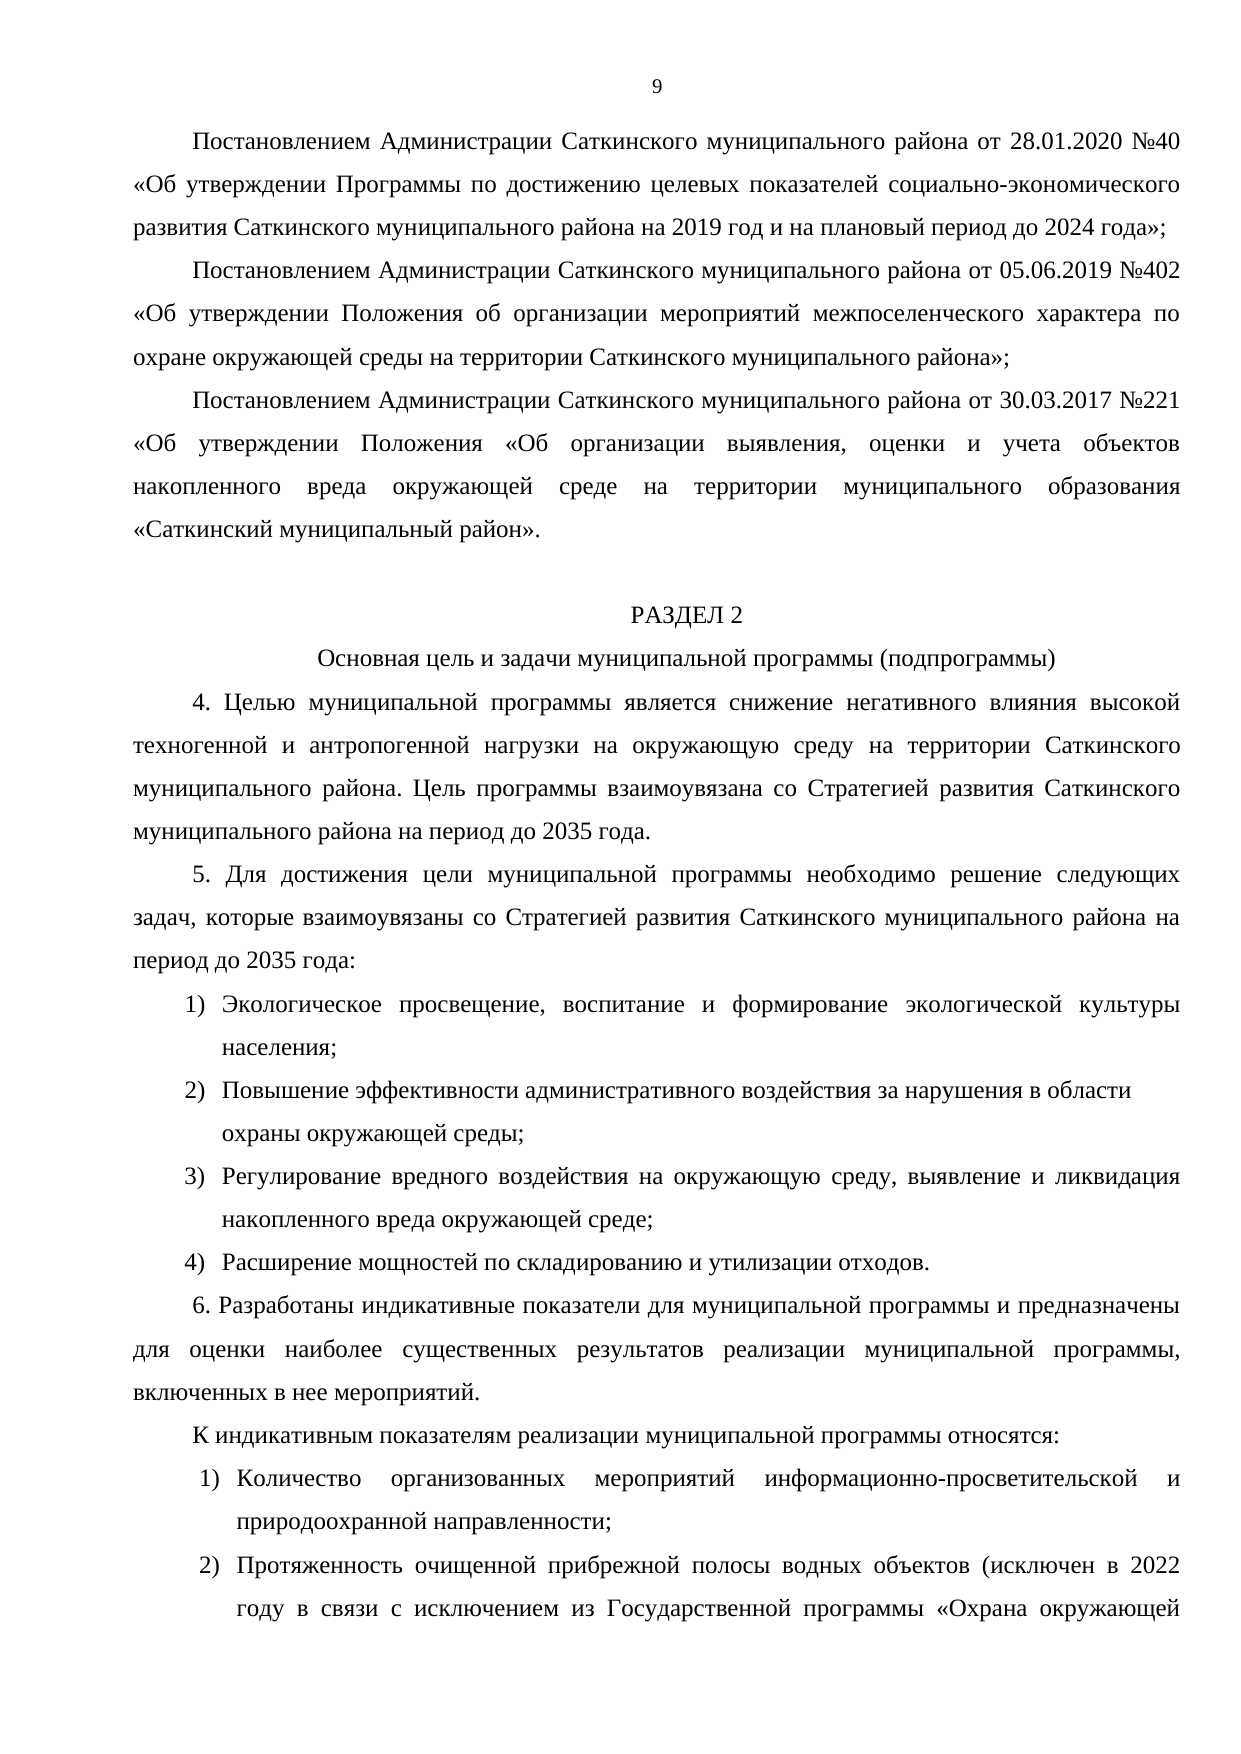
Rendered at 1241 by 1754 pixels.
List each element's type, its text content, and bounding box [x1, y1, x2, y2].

text Основная цель и задачи муниципальной программы (подпрограммы) [133, 643, 1181, 672]
list Количество организованных мероприятий информационно-просветительской и природоохранной направленности; [199, 1463, 1181, 1535]
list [199, 1550, 1181, 1622]
text Постановлением Администрации Саткинского муниципального района от 05.06.2019 №402 «Об утверждении Положения об организации мероприятий межпоселенческого характера по охране окружающей среды на территории Саткинского муниципального района»; [133, 255, 1181, 370]
text 6. Разработаны индикативные показатели для муниципальной программы и предназначены для оценки наиболее существенных результатов реализации муниципальной программы, включенных в нее мероприятий. [133, 1291, 1181, 1406]
list Расширение мощностей по складированию и утилизации отходов. [184, 1247, 1181, 1276]
list Повышение эффективности административного воздействия за нарушения в области охраны окружающей среды; [184, 1075, 1181, 1147]
text К индикативным показателям реализации муниципальной программы относятся: [133, 1420, 1181, 1449]
text Постановлением Администрации Саткинского муниципального района от 28.01.2020 №40 «Об утверждении Программы по достижению целевых показателей социально-экономического развития Саткинского муниципального района на 2019 год и на плановый период до 2024 года»; [133, 126, 1181, 241]
text 5. Для достижения цели муниципальной программы необходимо решение следующих задач, которые взаимоувязаны со Стратегией развития Саткинского муниципального района на период до 2035 года: [133, 859, 1181, 974]
text Постановлением Администрации Саткинского муниципального района от 30.03.2017 №221 «Об утверждении Положения «Об организации выявления, оценки и учета объектов накопленного вреда окружающей среде на территории муниципального образования «Саткинский муниципальный район». [133, 385, 1181, 543]
list Экологическое просвещение, воспитание и формирование экологической культуры населения; [184, 989, 1181, 1061]
text РАЗДЕЛ 2 [133, 600, 1181, 629]
text 4. Целью муниципальной программы является снижение негативного влияния высокой техногенной и антропогенной нагрузки на окружающую среду на территории Саткинского муниципального района. Цель программы взаимоувязана со Стратегией развития Саткинского муниципального района на период до 2035 года. [133, 687, 1181, 845]
list Регулирование вредного воздействия на окружающую среду, выявление и ликвидация накопленного вреда окружающей среде; [184, 1161, 1181, 1233]
